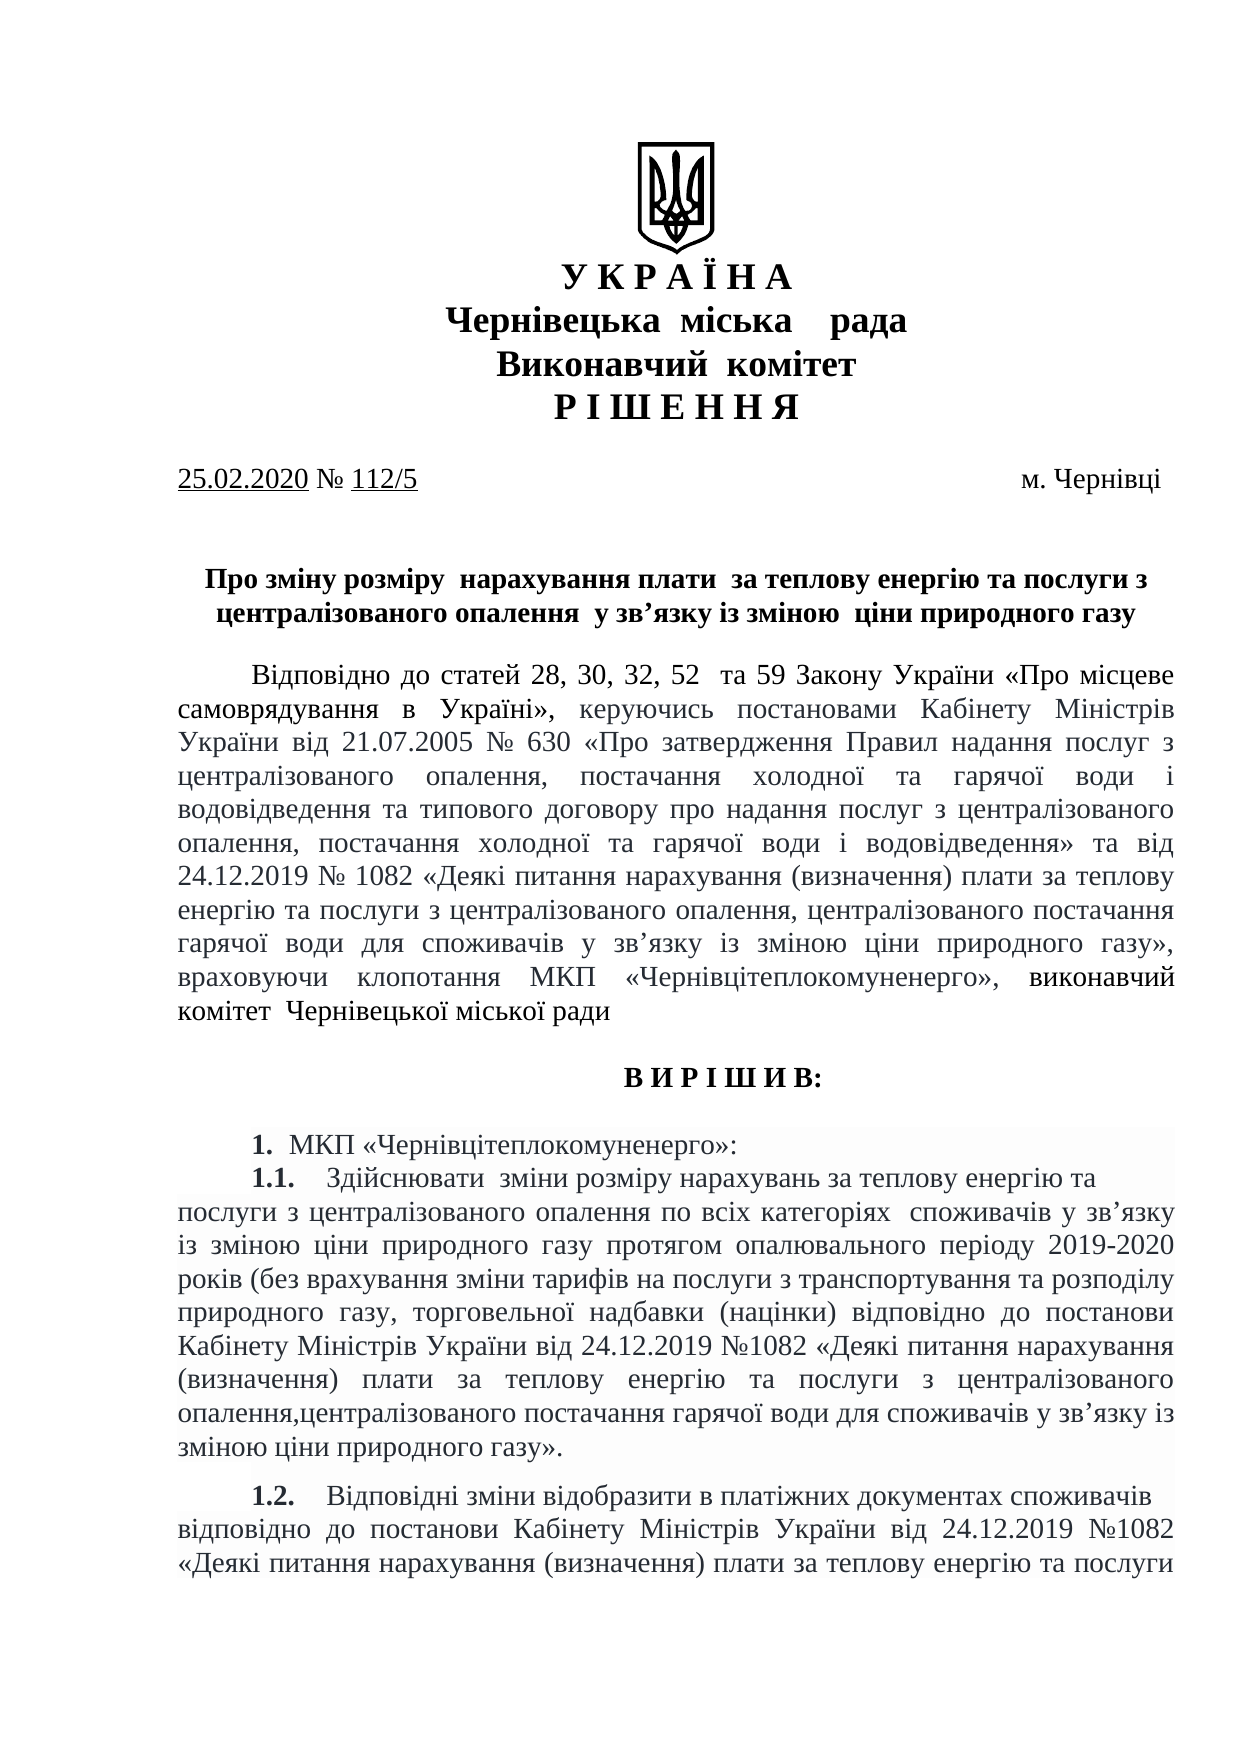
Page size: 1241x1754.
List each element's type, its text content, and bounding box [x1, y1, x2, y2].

list Про зміну розміру нарахування плати за теплову енергію та послуги з централізованого опалення у зв’язку із зміною ціни природного газу [177, 561, 1175, 628]
text Р І Ш Е Н Н Я [177, 384, 1175, 427]
text 25.02.2020 № 112/5 м. Чернівці [177, 461, 1175, 494]
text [177, 1511, 1175, 1578]
text Відповідно до статей 28, 30, 32, 52 та 59 Закону України «Про місцеве самоврядування в Україні», керуючись постановами Кабінету Міністрів України від 21.07.2005 № 630 «Про затвердження Правил надання послуг з централізованого опалення, постачання холодної та гарячої води і водовідведення та типового договору про надання послуг з централізованого опалення, постачання холодної та гарячої води і водовідведення» та від 24.12.2019 № 1082 «Деякі питання нарахування (визначення) плати за теплову енергію та послуги з централізованого опалення, централізованого постачання гарячої води для споживачів у зв’язку із зміною ціни природного газу», враховуючи клопотання МКП «Чернівцітеплокомуненерго», виконавчий комітет Чернівецької міської ради [177, 657, 1175, 1026]
list Здійснювати зміни розміру нарахувань за теплову енергію та [251, 1160, 1175, 1194]
text У К Р А Ї Н А [177, 255, 1175, 298]
list Відповідні зміни відобразити в платіжних документах споживачів [251, 1478, 1175, 1511]
text Виконавчий комітет [177, 341, 1175, 384]
text В И Р І Ш И В: [177, 1060, 1175, 1093]
text Чернівецька міська рада [177, 298, 1175, 341]
list МКП «Чернівцітеплокомуненерго»: [251, 1127, 1175, 1160]
text послуги з централізованого опалення по всіх категоріях споживачів у зв’язку із зміною ціни природного газу протягом опалювального періоду 2019-2020 років (без врахування зміни тарифів на послуги з транспортування та розподілу природного газу, торговельної надбавки (націнки) відповідно до постанови Кабінету Міністрів України від 24.12.2019 №1082 «Деякі питання нарахування (визначення) плати за теплову енергію та послуги з централізованого опалення,централізованого постачання гарячої води для споживачів у зв’язку із зміною ціни природного газу». [177, 1194, 1175, 1462]
